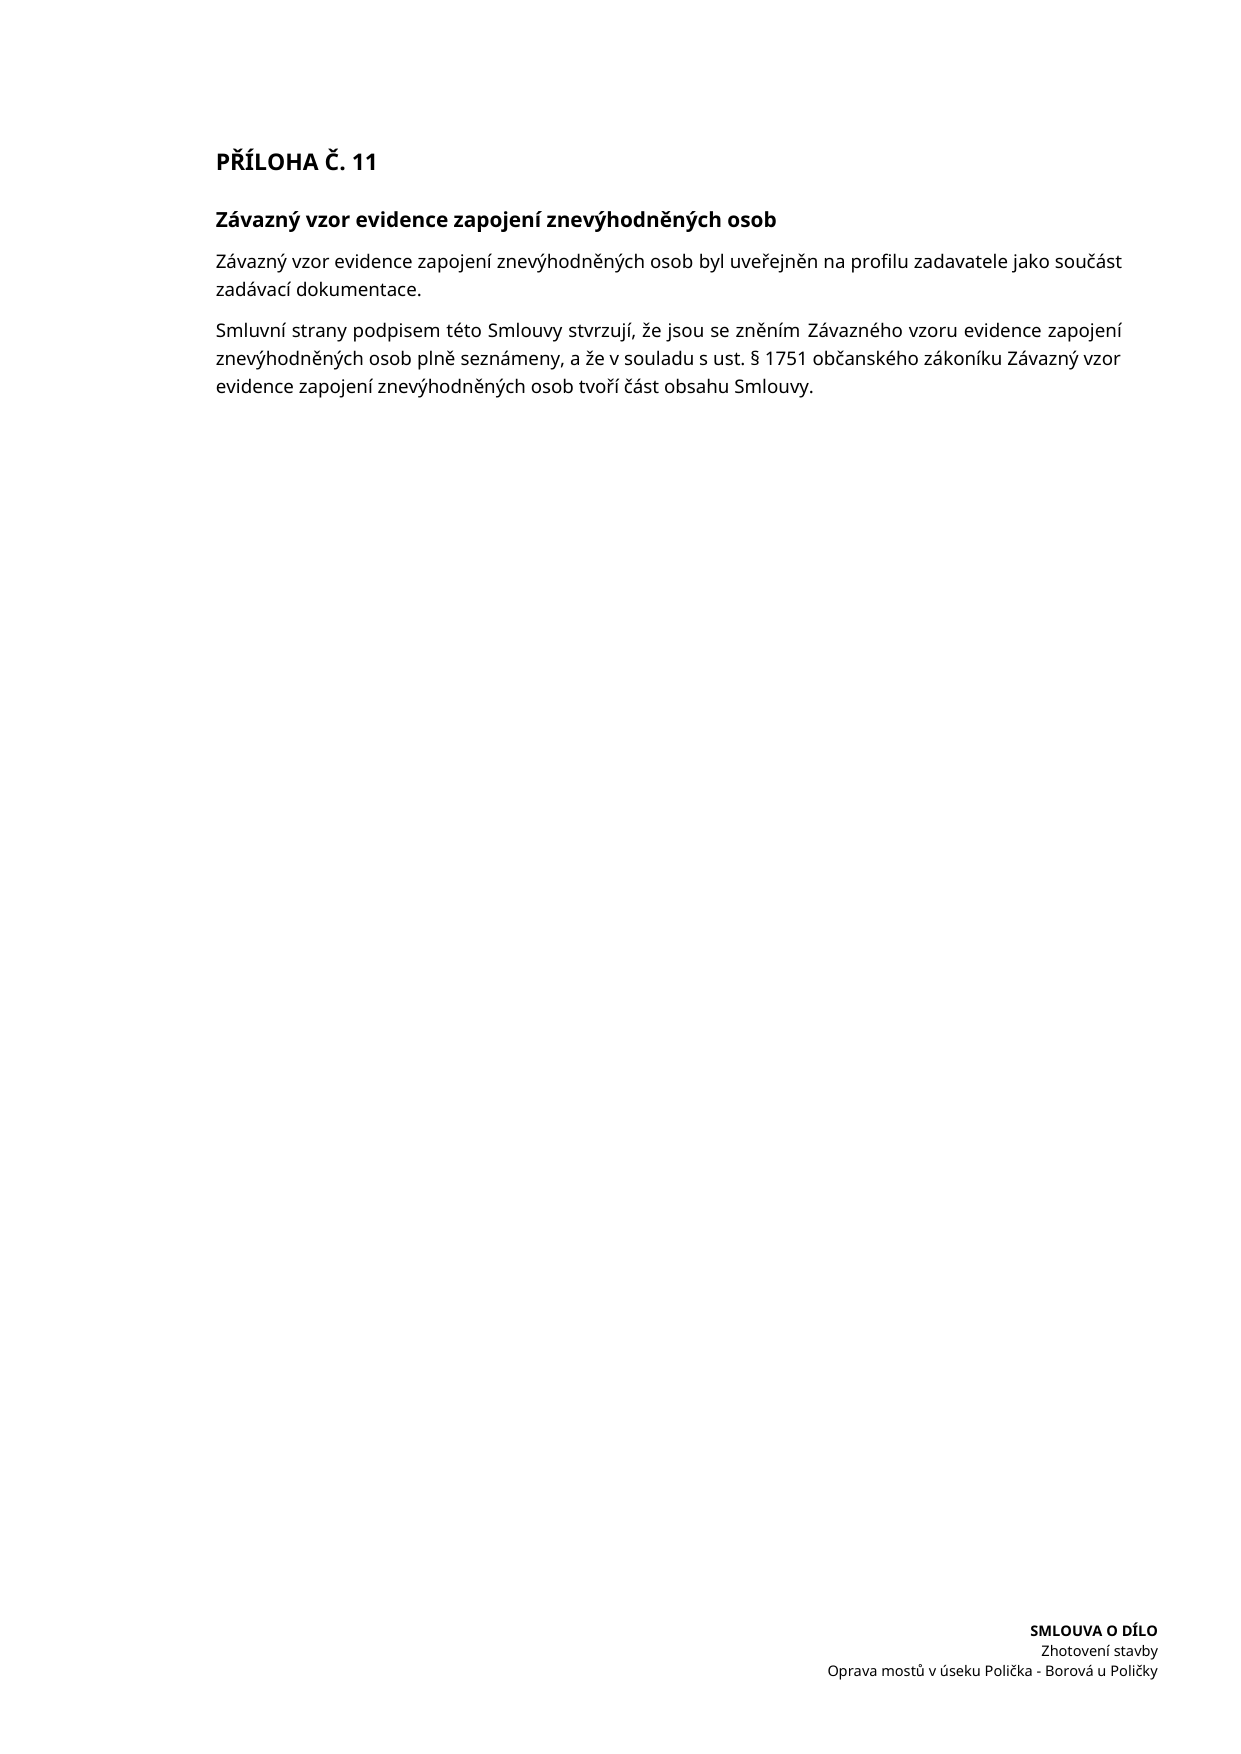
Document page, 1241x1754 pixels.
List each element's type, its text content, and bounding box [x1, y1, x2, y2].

text Příloha č. 11 [216, 146, 1122, 177]
text Závazný vzor evidence zapojení znevýhodněných osob byl uveřejněn na profilu zadavatele jako součást zadávací dokumentace. [216, 249, 1122, 302]
text Smluvní strany podpisem této Smlouvy stvrzují, že jsou se zněním Závazného vzoru evidence zapojení znevýhodněných osob plně seznámeny, a že v souladu s ust. § 1751 občanského zákoníku Závazný vzor evidence zapojení znevýhodněných osob tvoří část obsahu Smlouvy. [216, 317, 1122, 399]
text Závazný vzor evidence zapojení znevýhodněných osob [216, 205, 1122, 233]
